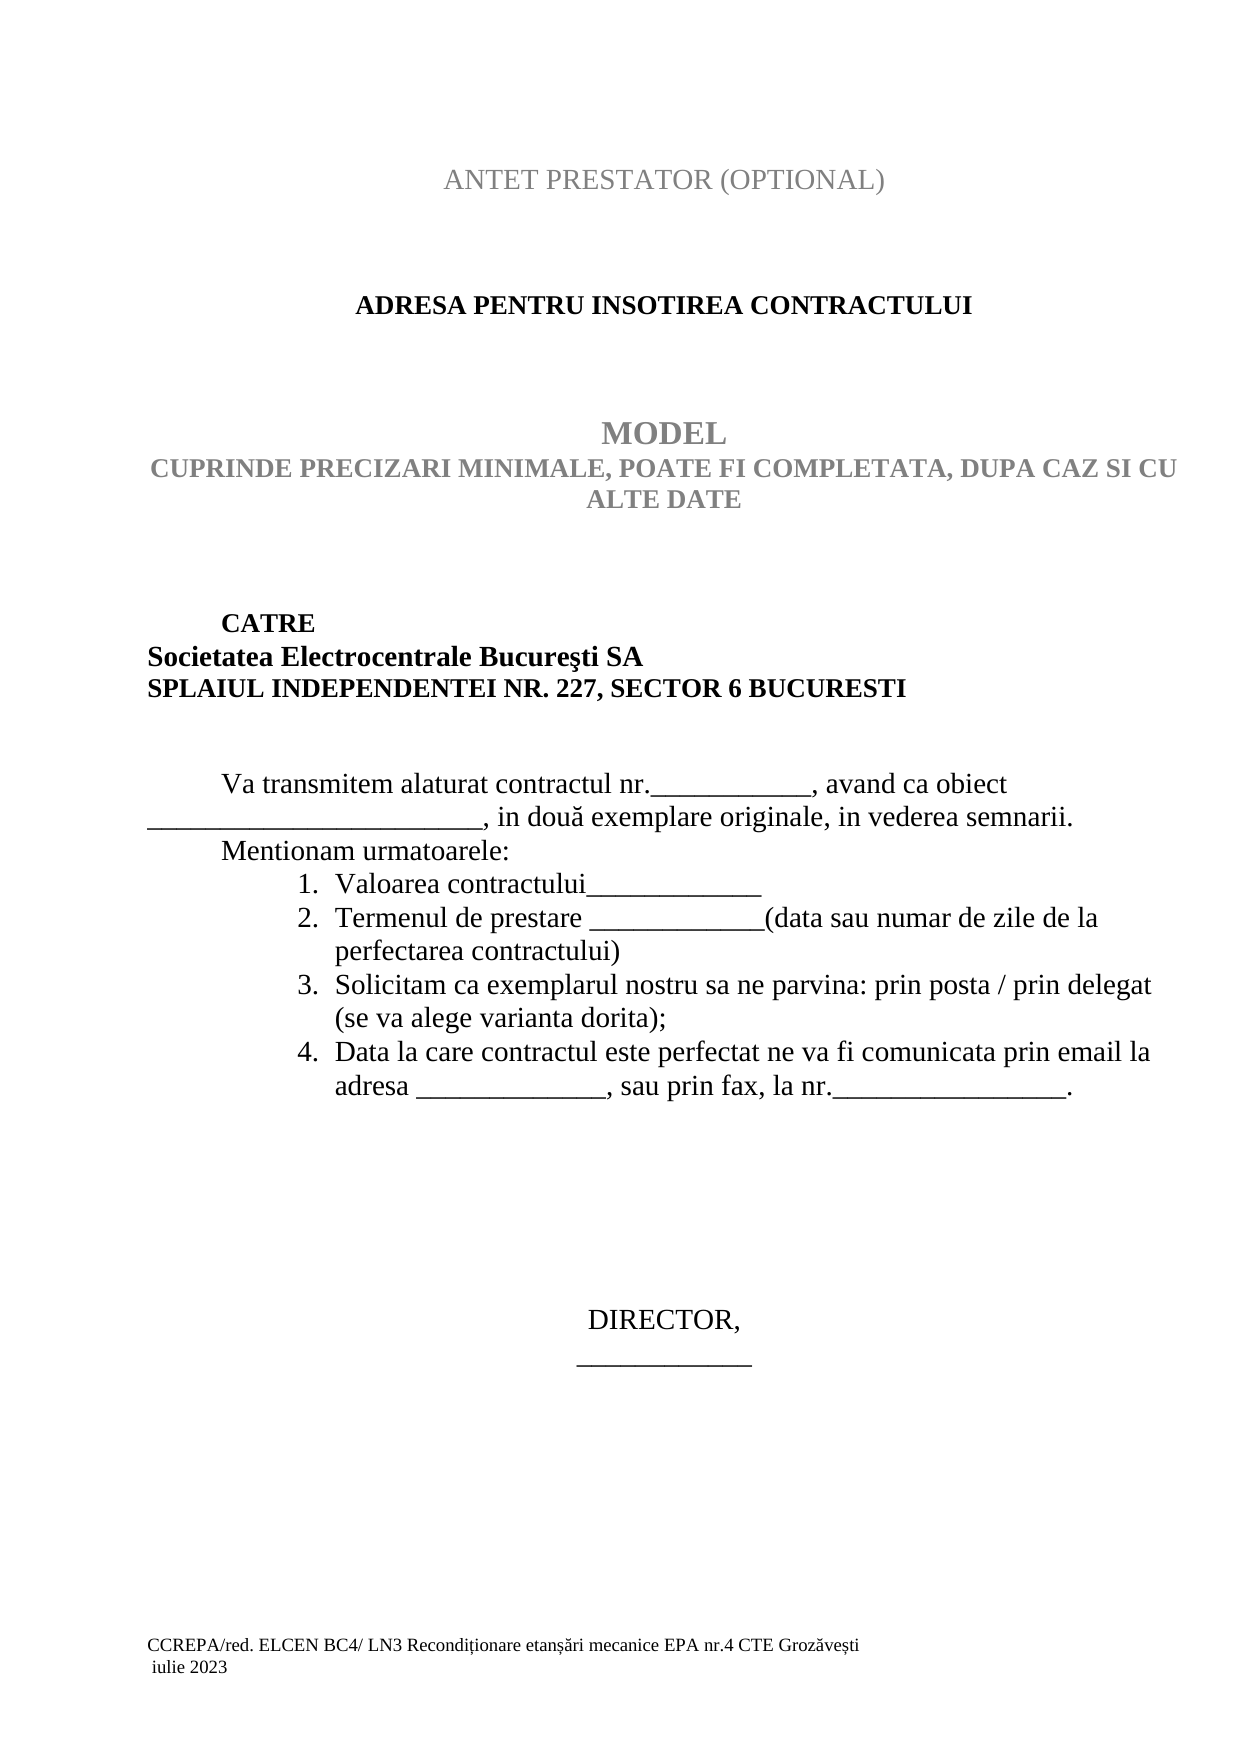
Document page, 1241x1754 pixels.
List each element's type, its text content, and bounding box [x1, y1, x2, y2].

text Va transmitem alaturat contractul nr.___________, avand ca obiect _______________________, in două exemplare originale, in vederea semnarii. [147, 766, 1181, 833]
text ____________ [147, 1336, 1181, 1369]
list Data la care contractul este perfectat ne va fi comunicata prin email la adresa _____________, sau prin fax, la nr.________________. [297, 1034, 1181, 1101]
text cuprinde precizari minimale, poate fi completata, dupa caz si cu alte date [147, 452, 1181, 514]
list Termenul de prestare ____________(data sau numar de zile de la perfectarea contractului) [297, 900, 1181, 967]
text Societatea Electrocentrale Bucureşti SA [147, 639, 1181, 672]
text DIRECTOR, [147, 1302, 1181, 1336]
text MODEL [147, 413, 1181, 452]
text Mentionam urmatoarele: [147, 833, 1181, 866]
text Splaiul Independentei nr. 227, Sector 6 Bucuresti [147, 672, 1181, 703]
list Solicitam ca exemplarul nostru sa ne parvina: prin posta / prin delegat (se va alege varianta dorita); [297, 967, 1181, 1034]
text Catre [147, 608, 1181, 639]
list Valoarea contractului____________ [297, 866, 1181, 900]
text Adresa pentru insotirea contractului [147, 289, 1181, 320]
text ANTET PRESTATOR (OPTIONAL) [147, 162, 1181, 196]
